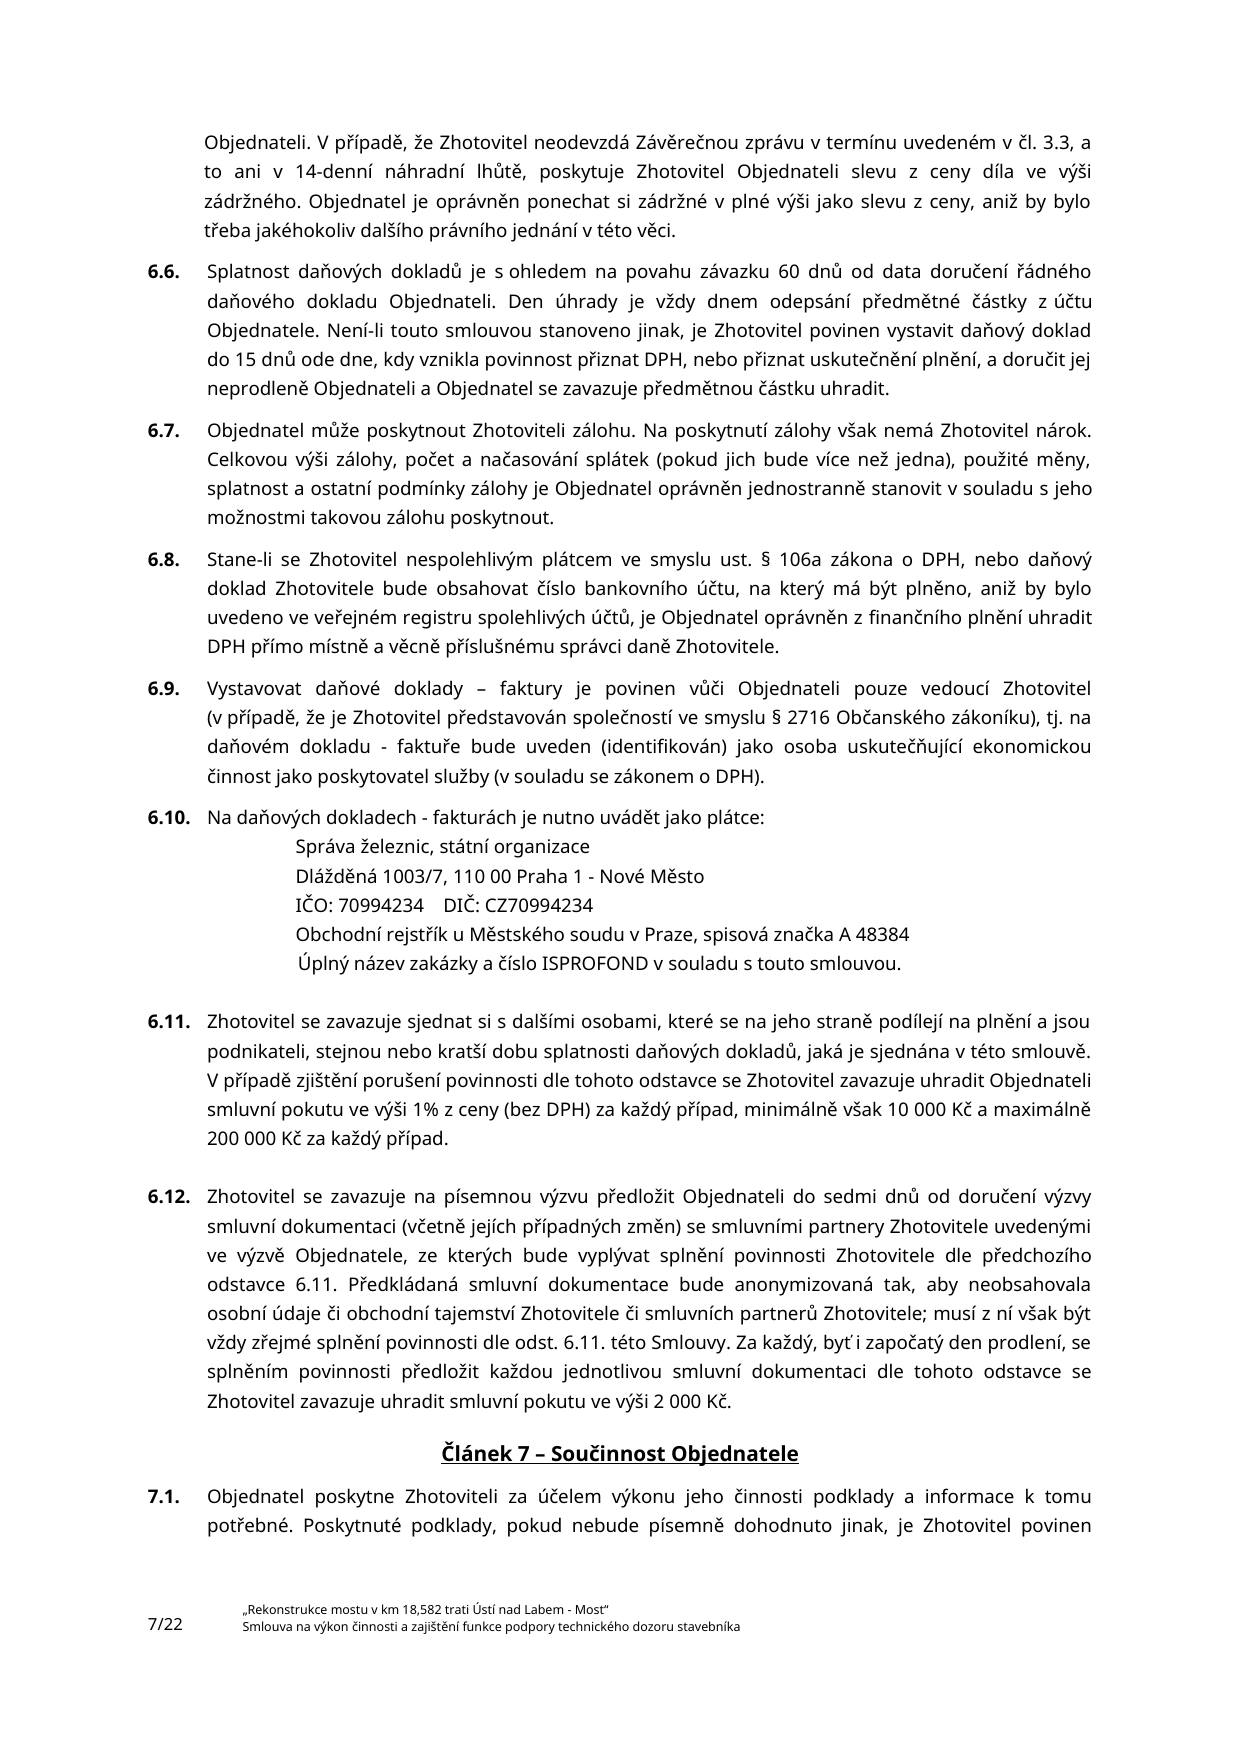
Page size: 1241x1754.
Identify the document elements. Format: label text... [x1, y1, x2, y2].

text 6.9. Vystavovat daňové doklady – faktury je povinen vůči Objednateli pouze vedoucí Zhotovitel (v případě, že je Zhotovitel představován společností ve smyslu § 2716 Občanského zákoníku), tj. na daňovém dokladu - faktuře bude uveden (identifikován) jako osoba uskutečňující ekonomickou činnost jako poskytovatel služby (v souladu se zákonem o DPH). [148, 672, 1092, 789]
text 6.12. Zhotovitel se zavazuje na písemnou výzvu předložit Objednateli do sedmi dnů od doručení výzvy smluvní dokumentaci (včetně jejích případných změn) se smluvními partnery Zhotovitele uvedenými ve výzvě Objednatele, ze kterých bude vyplývat splnění povinnosti Zhotovitele dle předchozího odstavce 6.11. Předkládaná smluvní dokumentace bude anonymizovaná tak, aby neobsahovala osobní údaje či obchodní tajemství Zhotovitele či smluvních partnerů Zhotovitele; musí z ní však být vždy zřejmé splnění povinnosti dle odst. 6.11. této Smlouvy. Za každý, byť i započatý den prodlení, se splněním povinnosti předložit každou jednotlivou smluvní dokumentaci dle tohoto odstavce se Zhotovitel zavazuje uhradit smluvní pokutu ve výši 2 000 Kč. [148, 1181, 1092, 1414]
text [148, 126, 1092, 243]
text 6.10. Na daňových dokladech - fakturách je nutno uvádět jako plátce: [148, 801, 1092, 831]
text 6.11. Zhotovitel se zavazuje sjednat si s dalšími osobami, které se na jeho straně podílejí na plnění a jsou podnikateli, stejnou nebo kratší dobu splatnosti daňových dokladů, jaká je sjednána v této smlouvě. V případě zjištění porušení povinnosti dle tohoto odstavce se Zhotovitel zavazuje uhradit Objednateli smluvní pokutu ve výši 1% z ceny (bez DPH) za každý případ, minimálně však 10 000 Kč a maximálně 200 000 Kč za každý případ. [148, 1006, 1092, 1151]
text 6.8. Stane-li se Zhotovitel nespolehlivým plátcem ve smyslu ust. § 106a zákona o DPH, nebo daňový doklad Zhotovitele bude obsahovat číslo bankovního účtu, na který má být plněno, aniž by bylo uvedeno ve veřejném registru spolehlivých účtů, je Objednatel oprávněn z finančního plnění uhradit DPH přímo místně a věcně příslušnému správci daně Zhotovitele. [148, 543, 1092, 660]
text IČO: 70994234 DIČ: CZ70994234 [148, 889, 1092, 918]
text 6.6. Splatnost daňových dokladů je s ohledem na povahu závazku 60 dnů od data doručení řádného daňového dokladu Objednateli. Den úhrady je vždy dnem odepsání předmětné částky z účtu Objednatele. Není-li touto smlouvou stanoveno jinak, je Zhotovitel povinen vystavit daňový doklad do 15 dnů ode dne, kdy vznikla povinnost přiznat DPH, nebo přiznat uskutečnění plnění, a doručit jej neprodleně Objednateli a Objednatel se zavazuje předmětnou částku uhradit. [148, 256, 1092, 401]
text Úplný název zakázky a číslo ISPROFOND v souladu s touto smlouvou. [148, 947, 1092, 976]
subtitle Článek 7 – Součinnost Objednatele [148, 1439, 1092, 1467]
text Správa železnic, státní organizace [148, 831, 1092, 860]
text Obchodní rejstřík u Městského soudu v Praze, spisová značka A 48384 [148, 918, 1092, 947]
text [148, 1480, 1092, 1538]
text Dlážděná 1003/7, 110 00 Praha 1 - Nové Město [148, 860, 1092, 889]
text 6.7. Objednatel může poskytnout Zhotoviteli zálohu. Na poskytnutí zálohy však nemá Zhotovitel nárok. Celkovou výši zálohy, počet a načasování splátek (pokud jich bude více než jedna), použité měny, splatnost a ostatní podmínky zálohy je Objednatel oprávněn jednostranně stanovit v souladu s jeho možnostmi takovou zálohu poskytnout. [148, 414, 1092, 531]
